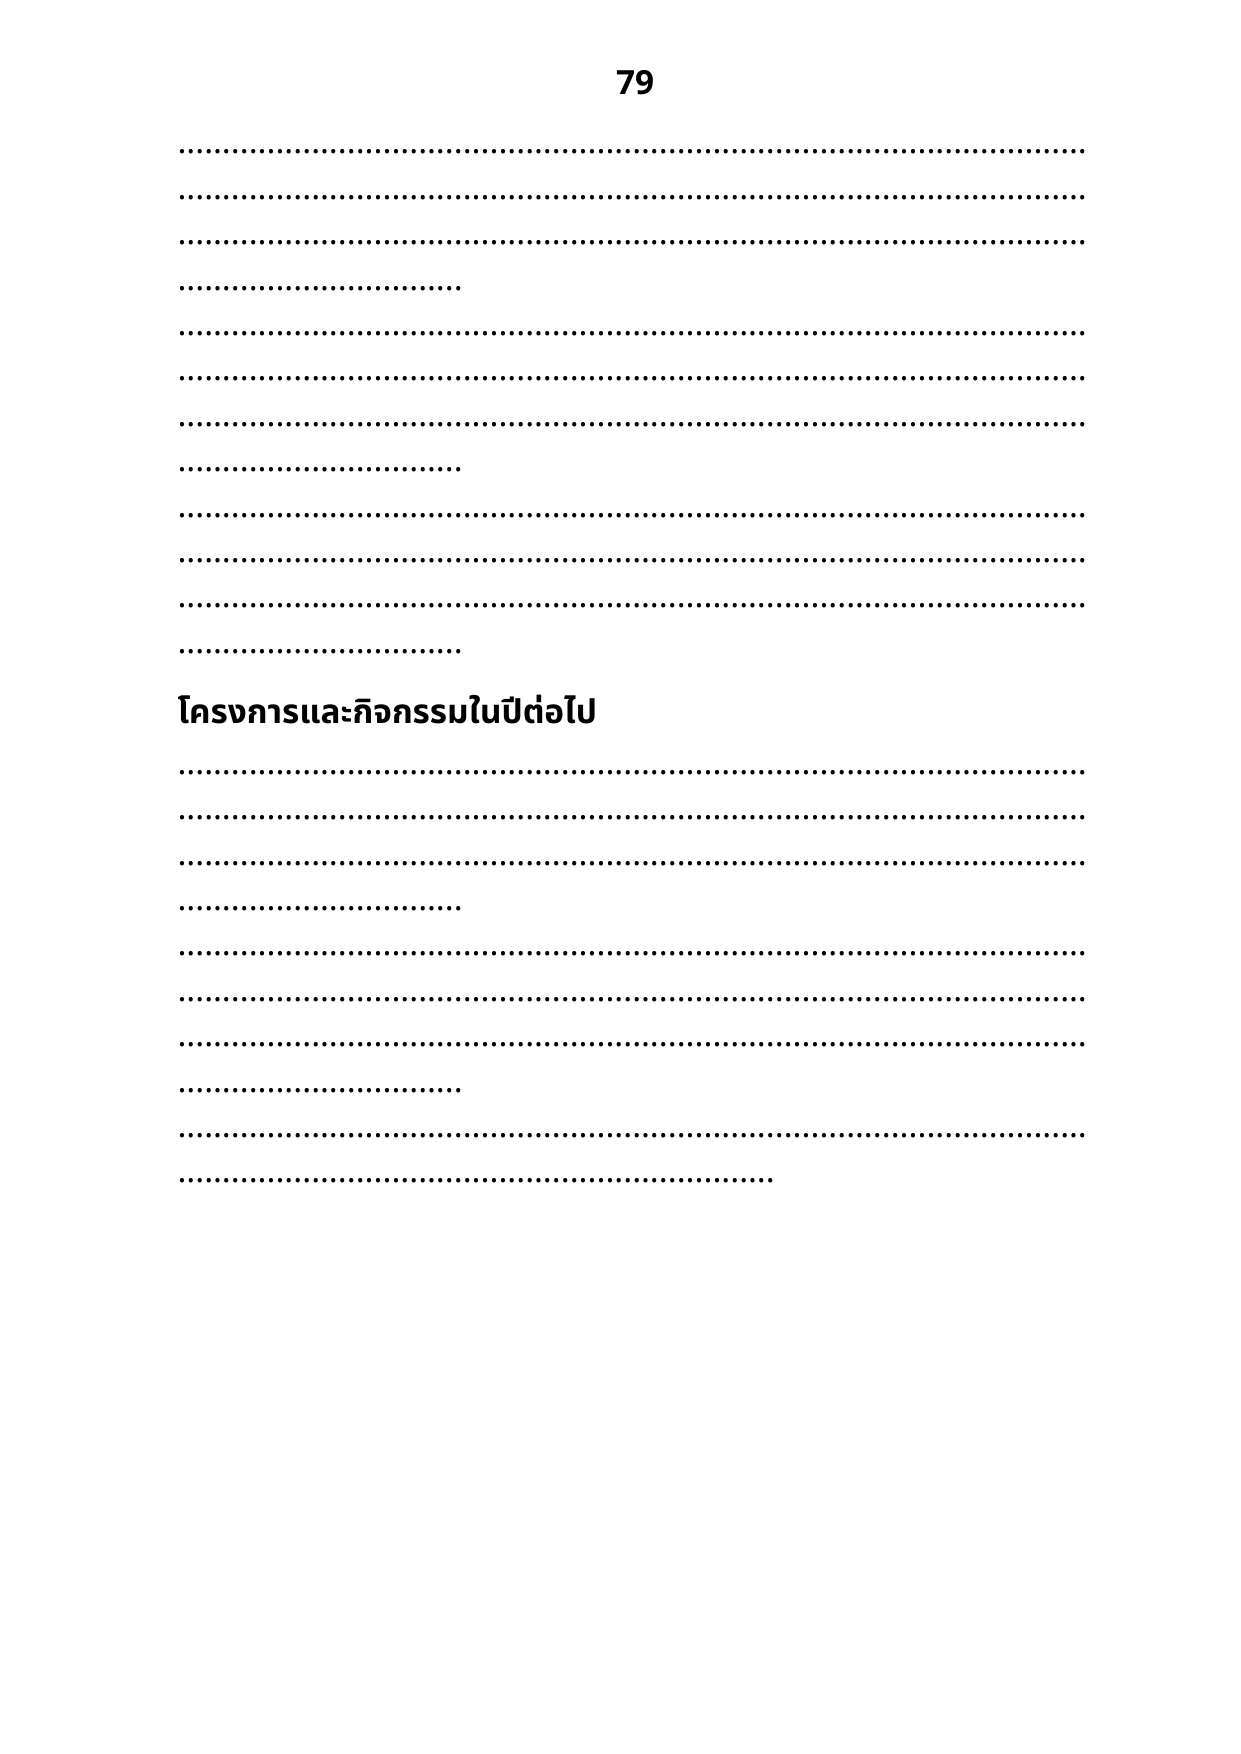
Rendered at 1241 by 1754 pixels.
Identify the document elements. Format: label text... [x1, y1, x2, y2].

text .................................................................................................................................................................................................................................................................................................................................................. [177, 481, 1093, 663]
text .................................................................................................................................................................................................................................................................................................................................................. [177, 118, 1093, 300]
text .................................................................................................................................................................................................................................................................................................................................................. [177, 920, 1093, 1102]
text .................................................................................................................................................................................................................................................................................................................................................. [177, 300, 1093, 481]
text .................................................................................................................................................................................................................................................................................................................................................. [177, 738, 1093, 920]
text ......................................................................................................................................................................... [177, 1102, 1093, 1193]
text โครงการและกิจกรรมในปีต่อไป [177, 688, 1092, 738]
